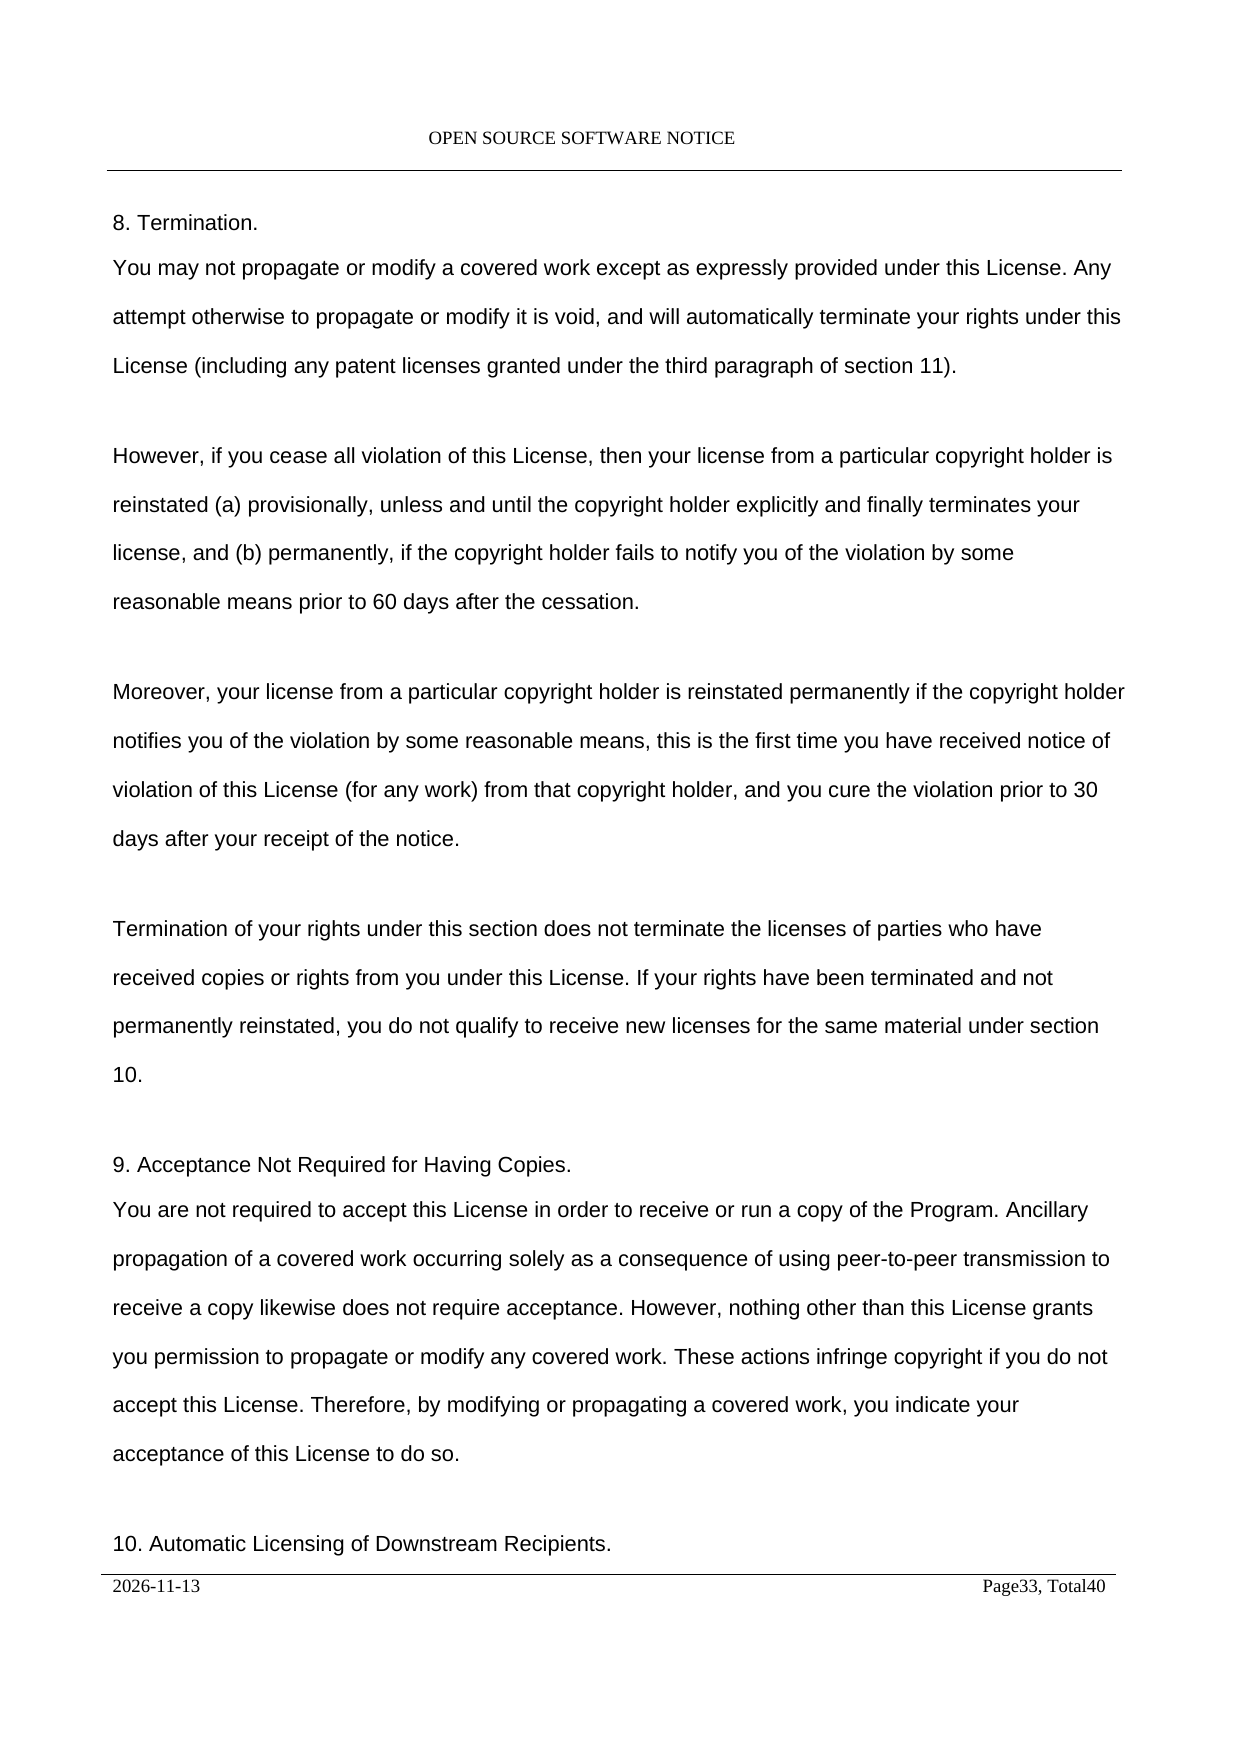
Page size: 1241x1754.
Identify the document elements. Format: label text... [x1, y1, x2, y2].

text Moreover, your license from a particular copyright holder is reinstated permanently if the copyright holder notifies you of the violation by some reasonable means, this is the first time you have received notice of violation of this License (for any work) from that copyright holder, and you cure the violation prior to 30 days after your receipt of the notice. [112, 676, 1128, 854]
text 8. Termination. [112, 206, 1128, 239]
text 9. Acceptance Not Required for Having Copies. [112, 1148, 1128, 1181]
text You may not propagate or modify a covered work except as expressly provided under this License. Any attempt otherwise to propagate or modify it is void, and will automatically terminate your rights under this License (including any patent licenses granted under the third paragraph of section 11). [112, 251, 1128, 381]
text However, if you cease all violation of this License, then your license from a particular copyright holder is reinstated (a) provisionally, unless and until the copyright holder explicitly and finally terminates your license, and (b) permanently, if the copyright holder fails to notify you of the violation by some reasonable means prior to 60 days after the cessation. [112, 439, 1128, 618]
text 10. Automatic Licensing of Downstream Recipients. [112, 1528, 1128, 1560]
text Termination of your rights under this section does not terminate the licenses of parties who have received copies or rights from you under this License. If your rights have been terminated and not permanently reinstated, you do not qualify to receive new licenses for the same material under section 10. [112, 912, 1128, 1091]
text You are not required to accept this License in order to receive or run a copy of the Program. Ancillary propagation of a covered work occurring solely as a consequence of using peer-to-peer transmission to receive a copy likewise does not require acceptance. However, nothing other than this License grants you permission to propagate or modify any covered work. These actions infringe copyright if you do not accept this License. Therefore, by modifying or propagating a covered work, you indicate your acceptance of this License to do so. [112, 1194, 1128, 1470]
